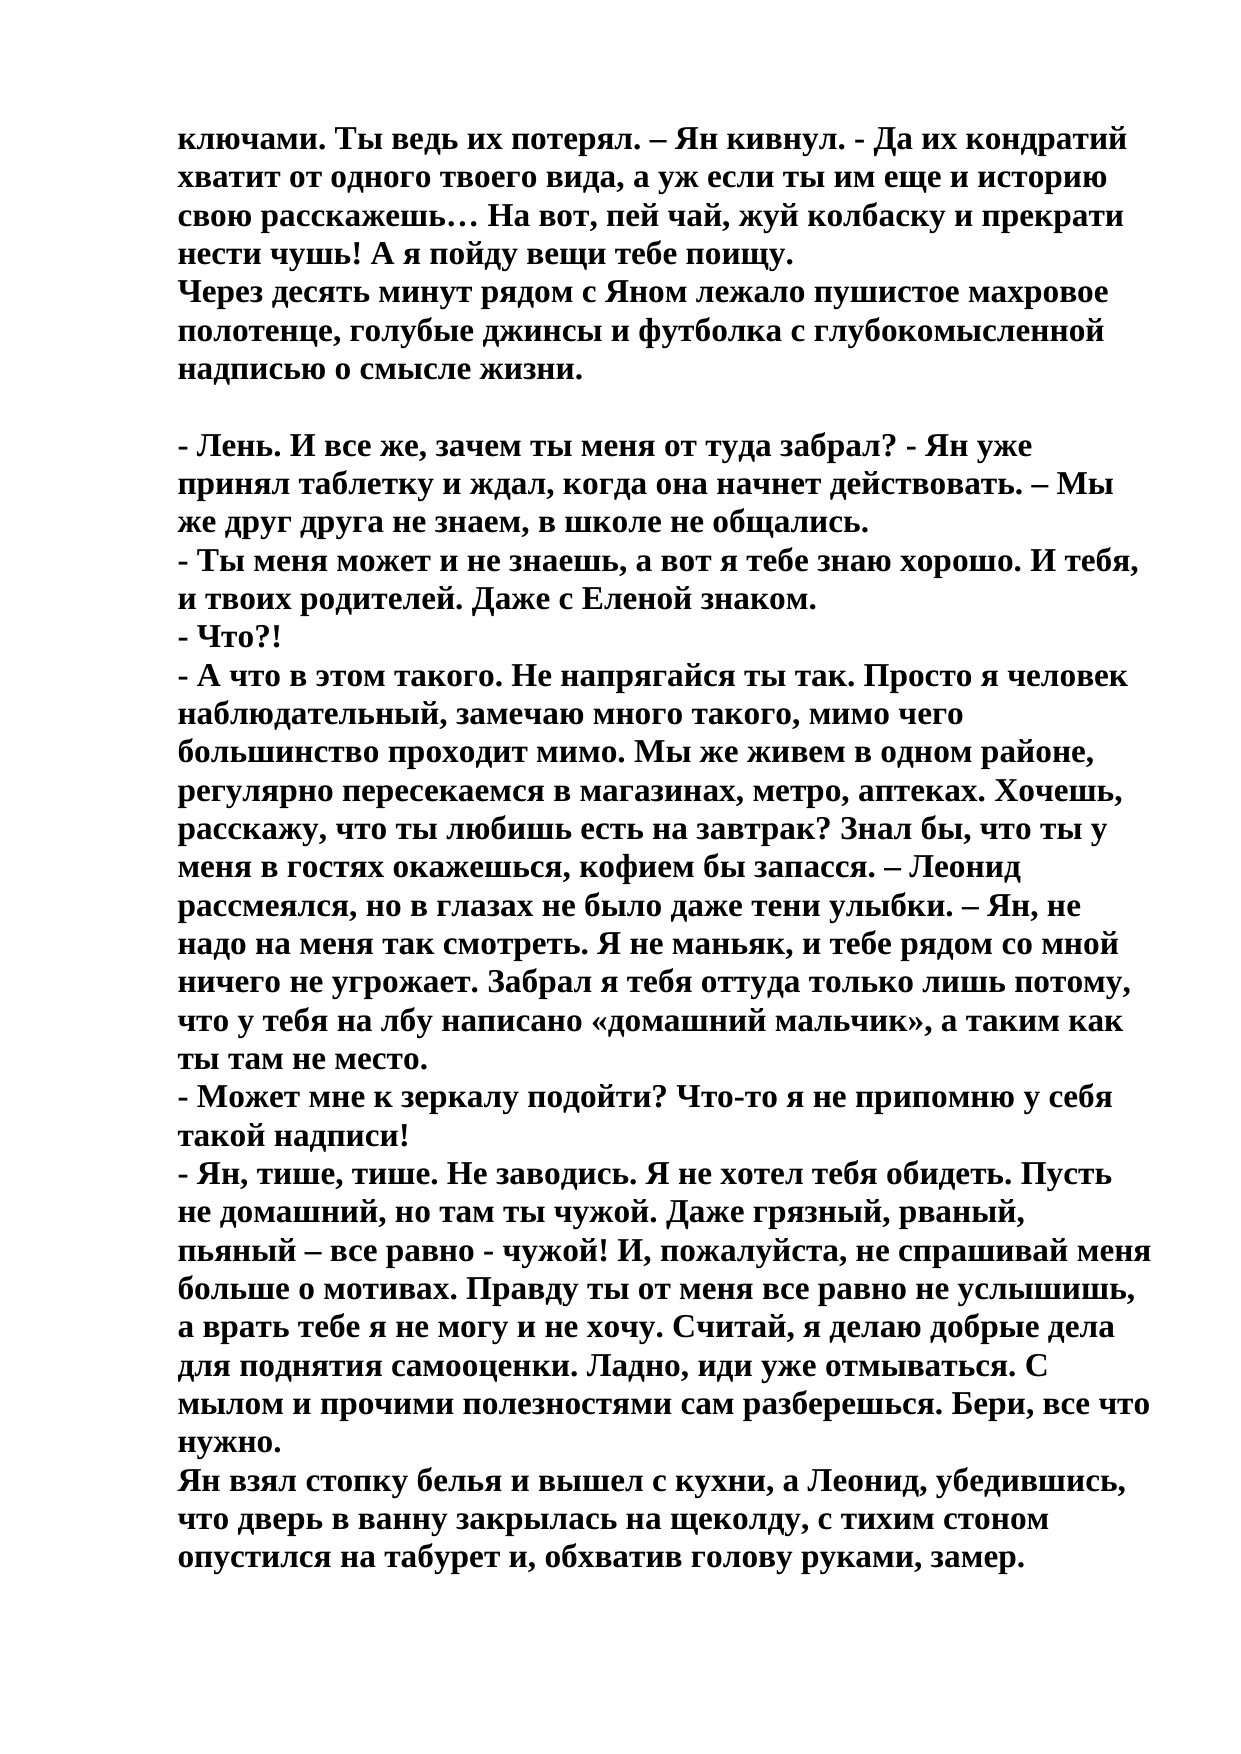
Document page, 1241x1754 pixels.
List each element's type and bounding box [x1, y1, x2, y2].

text [177, 118, 1152, 1613]
